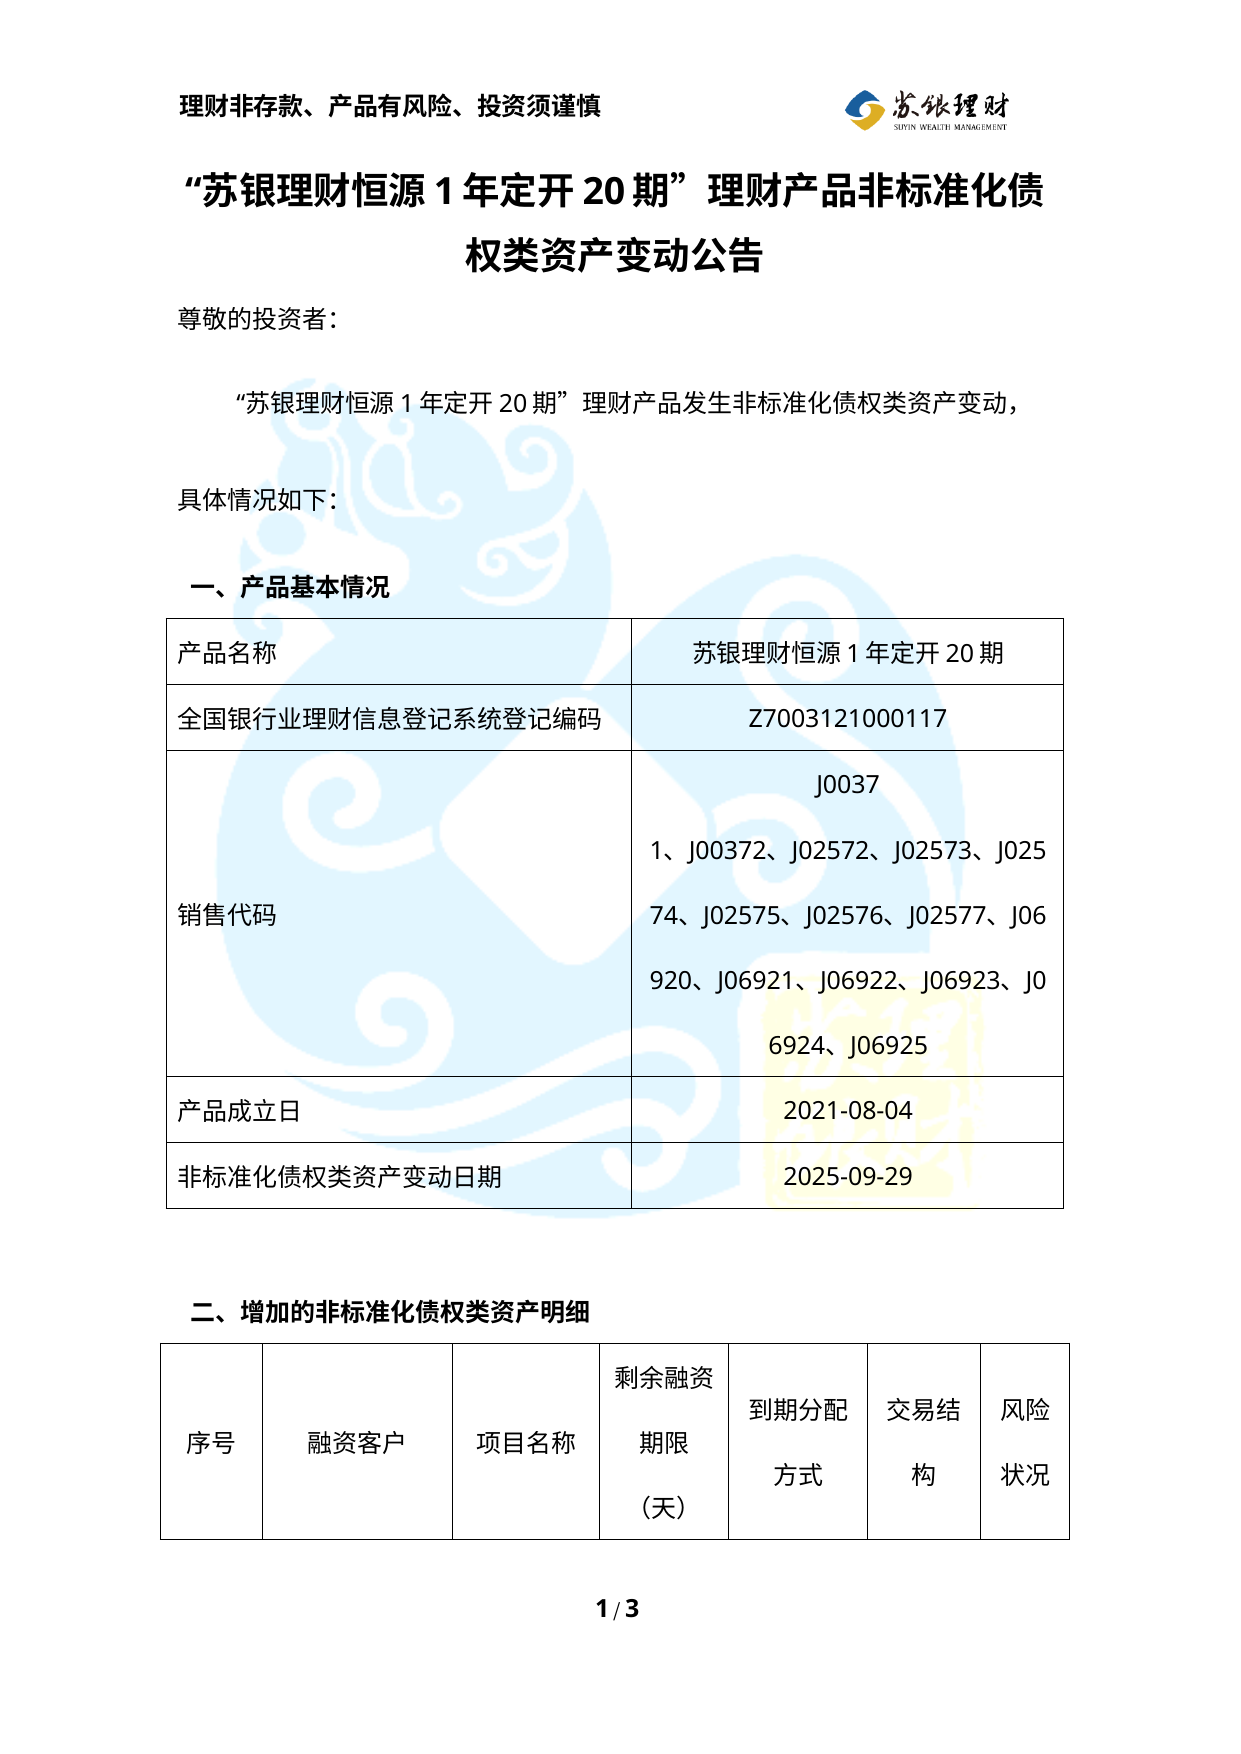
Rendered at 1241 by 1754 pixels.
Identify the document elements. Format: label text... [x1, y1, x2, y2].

table_header 序号 [161, 1344, 262, 1539]
table_header 到期分配方式 [729, 1344, 867, 1539]
table_cell 2025-09-29 [632, 1143, 1063, 1208]
subtitle 二、增加的非标准化债权类资产明细 [190, 1278, 1053, 1343]
subtitle 一、产品基本情况 [190, 553, 1053, 618]
table_cell Z7003121000117 [632, 685, 1063, 750]
table_cell 销售代码 [167, 751, 631, 1076]
table_header 项目名称 [453, 1344, 599, 1539]
text “苏银理财恒源1年定开20期”理财产品非标准化债权类资产变动公告 [177, 156, 1053, 286]
table_cell 非标准化债权类资产变动日期 [167, 1143, 631, 1208]
table_header 产品名称 [167, 619, 631, 684]
table_cell 全国银行业理财信息登记系统登记编码 [167, 685, 631, 750]
table_header 剩余融资期限（天） [600, 1344, 728, 1539]
table_header 苏银理财恒源1年定开20期 [632, 619, 1063, 684]
table_cell 产品成立日 [167, 1077, 631, 1142]
picture [820, 72, 1039, 143]
table_header 融资客户 [263, 1344, 452, 1539]
text “苏银理财恒源1年定开20期”理财产品发生非标准化债权类资产变动，具体情况如下： [177, 369, 1053, 531]
table_header 风险状况 [981, 1344, 1069, 1539]
table_cell J00371、J00372、J02572、J02573、J02574、J02575、J02576、J02577、J06920、J06921、J06922、J06923、J06924、J06925 [632, 751, 1063, 1076]
text 尊敬的投资者： [177, 286, 1053, 351]
table_cell 2021-08-04 [632, 1077, 1063, 1142]
table_header 交易结构 [868, 1344, 980, 1539]
